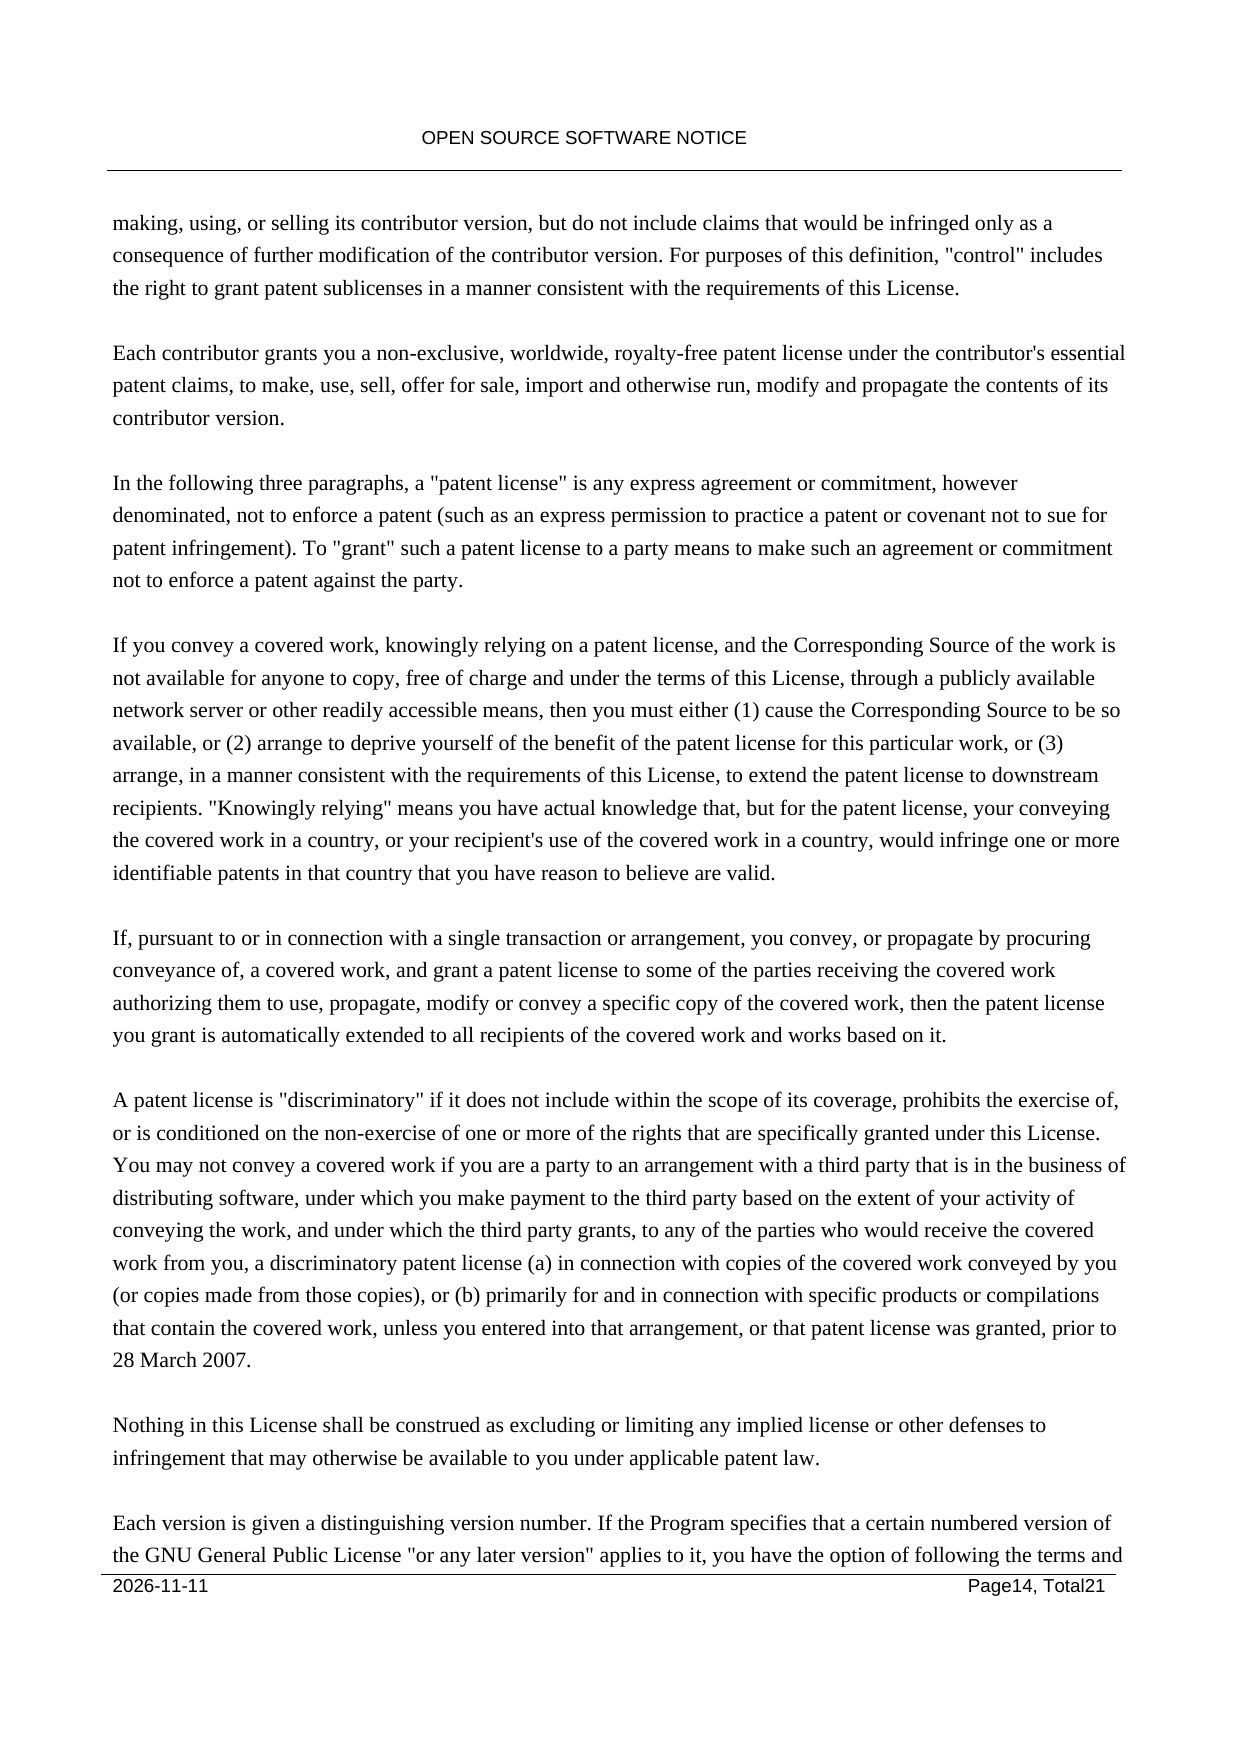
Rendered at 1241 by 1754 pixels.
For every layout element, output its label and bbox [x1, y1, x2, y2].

text [112, 206, 1128, 1571]
